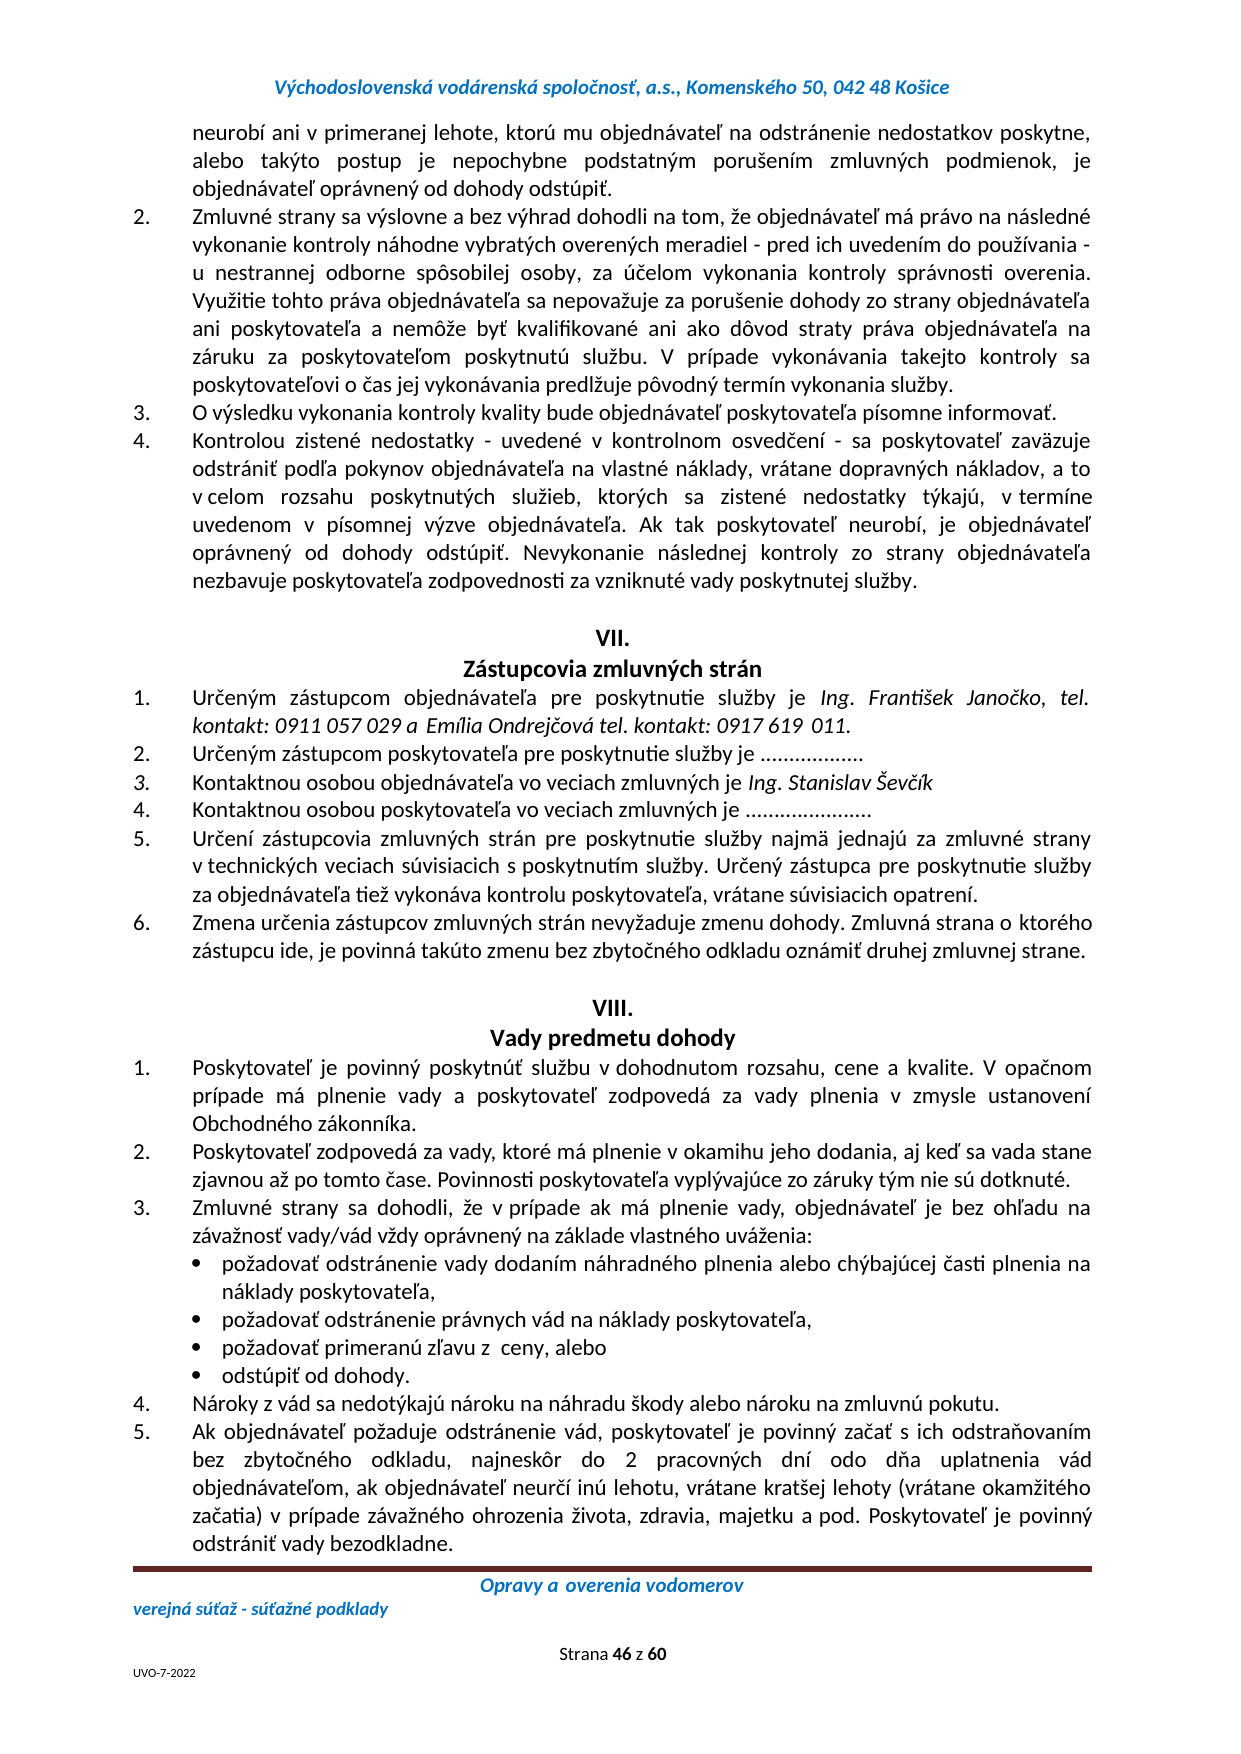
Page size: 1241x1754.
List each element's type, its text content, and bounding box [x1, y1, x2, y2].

text VII. [133, 622, 1092, 653]
list Zmluvné strany sa výslovne a bez výhrad dohodli na tom, že objednávateľ má právo na následné vykonanie kontroly náhodne vybratých overených meradiel - pred ich uvedením do používania - u nestrannej odborne spôsobilej osoby, za účelom vykonania kontroly správnosti overenia. Využitie tohto práva objednávateľa sa nepovažuje za porušenie dohody zo strany objednávateľa ani poskytovateľa a nemôže byť kvalifikované ani ako dôvod straty práva objednávateľa na záruku za poskytovateľom poskytnutú službu. V prípade vykonávania takejto kontroly sa poskytovateľovi o čas jej vykonávania predlžuje pôvodný termín vykonania služby. [133, 202, 1092, 398]
list odstúpiť od dohody. [192, 1361, 1092, 1389]
list Určeným zástupcom objednávateľa pre poskytnutie služby je Ing. František Janočko, tel. kontakt: 0911 057 029 a Emília Ondrejčová tel. kontakt: 0917 619 011. [133, 683, 1092, 739]
list Určeným zástupcom poskytovateľa pre poskytnutie služby je .................. [133, 739, 1092, 768]
list Zmena určenia zástupcov zmluvných strán nevyžaduje zmenu dohody. Zmluvná strana o ktorého zástupcu ide, je povinná takúto zmenu bez zbytočného odkladu oznámiť druhej zmluvnej strane. [133, 908, 1092, 964]
list Kontaktnou osobou poskytovateľa vo veciach zmluvných je ...................... [133, 796, 1092, 824]
list Určení zástupcovia zmluvných strán pre poskytnutie služby najmä jednajú za zmluvné strany v technických veciach súvisiacich s poskytnutím služby. Určený zástupca pre poskytnutie služby za objednávateľa tiež vykonáva kontrolu poskytovateľa, vrátane súvisiacich opatrení. [133, 824, 1092, 908]
list Zmluvné strany sa dohodli, že v prípade ak má plnenie vady, objednávateľ je bez ohľadu na závažnosť vady/vád vždy oprávnený na základe vlastného uváženia: [133, 1193, 1092, 1249]
list Poskytovateľ zodpovedá za vady, ktoré má plnenie v okamihu jeho dodania, aj keď sa vada stane zjavnou až po tomto čase. Povinnosti poskytovateľa vyplývajúce zo záruky tým nie sú dotknuté. [133, 1137, 1092, 1193]
list požadovať odstránenie právnych vád na náklady poskytovateľa, [192, 1305, 1092, 1333]
text Zástupcovia zmluvných strán [133, 653, 1092, 683]
text 4. Nároky z vád sa nedotýkajú nároku na náhradu škody alebo nároku na zmluvnú pokutu. [133, 1389, 1092, 1417]
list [133, 118, 1092, 202]
text Vady predmetu dohody [133, 1022, 1092, 1053]
text 5. Ak objednávateľ požaduje odstránenie vád, poskytovateľ je povinný začať s ich odstraňovaním bez zbytočného odkladu, najneskôr do 2 pracovných dní odo dňa uplatnenia vád objednávateľom, ak objednávateľ neurčí inú lehotu, vrátane kratšej lehoty (vrátane okamžitého začatia) v prípade závažného ohrozenia života, zdravia, majetku a pod. Poskytovateľ je povinný odstrániť vady bezodkladne. [133, 1417, 1092, 1557]
list Poskytovateľ je povinný poskytnúť službu v dohodnutom rozsahu, cene a kvalite. V opačnom prípade má plnenie vady a poskytovateľ zodpovedá za vady plnenia v zmysle ustanovení Obchodného zákonníka. [133, 1053, 1092, 1137]
list Kontaktnou osobou objednávateľa vo veciach zmluvných je Ing. Stanislav Ševčík [133, 768, 1092, 796]
list požadovať odstránenie vady dodaním náhradného plnenia alebo chýbajúcej časti plnenia na náklady poskytovateľa, [192, 1249, 1092, 1305]
list O výsledku vykonania kontroly kvality bude objednávateľ poskytovateľa písomne informovať. [133, 398, 1092, 426]
list Kontrolou zistené nedostatky - uvedené v kontrolnom osvedčení - sa poskytovateľ zaväzuje odstrániť podľa pokynov objednávateľa na vlastné náklady, vrátane dopravných nákladov, a to v celom rozsahu poskytnutých služieb, ktorých sa zistené nedostatky týkajú, v termíne uvedenom v písomnej výzve objednávateľa. Ak tak poskytovateľ neurobí, je objednávateľ oprávnený od dohody odstúpiť. Nevykonanie následnej kontroly zo strany objednávateľa nezbavuje poskytovateľa zodpovednosti za vzniknuté vady poskytnutej služby. [133, 426, 1092, 594]
list požadovať primeranú zľavu z ceny, alebo [192, 1333, 1092, 1361]
text VIII. [133, 992, 1092, 1022]
